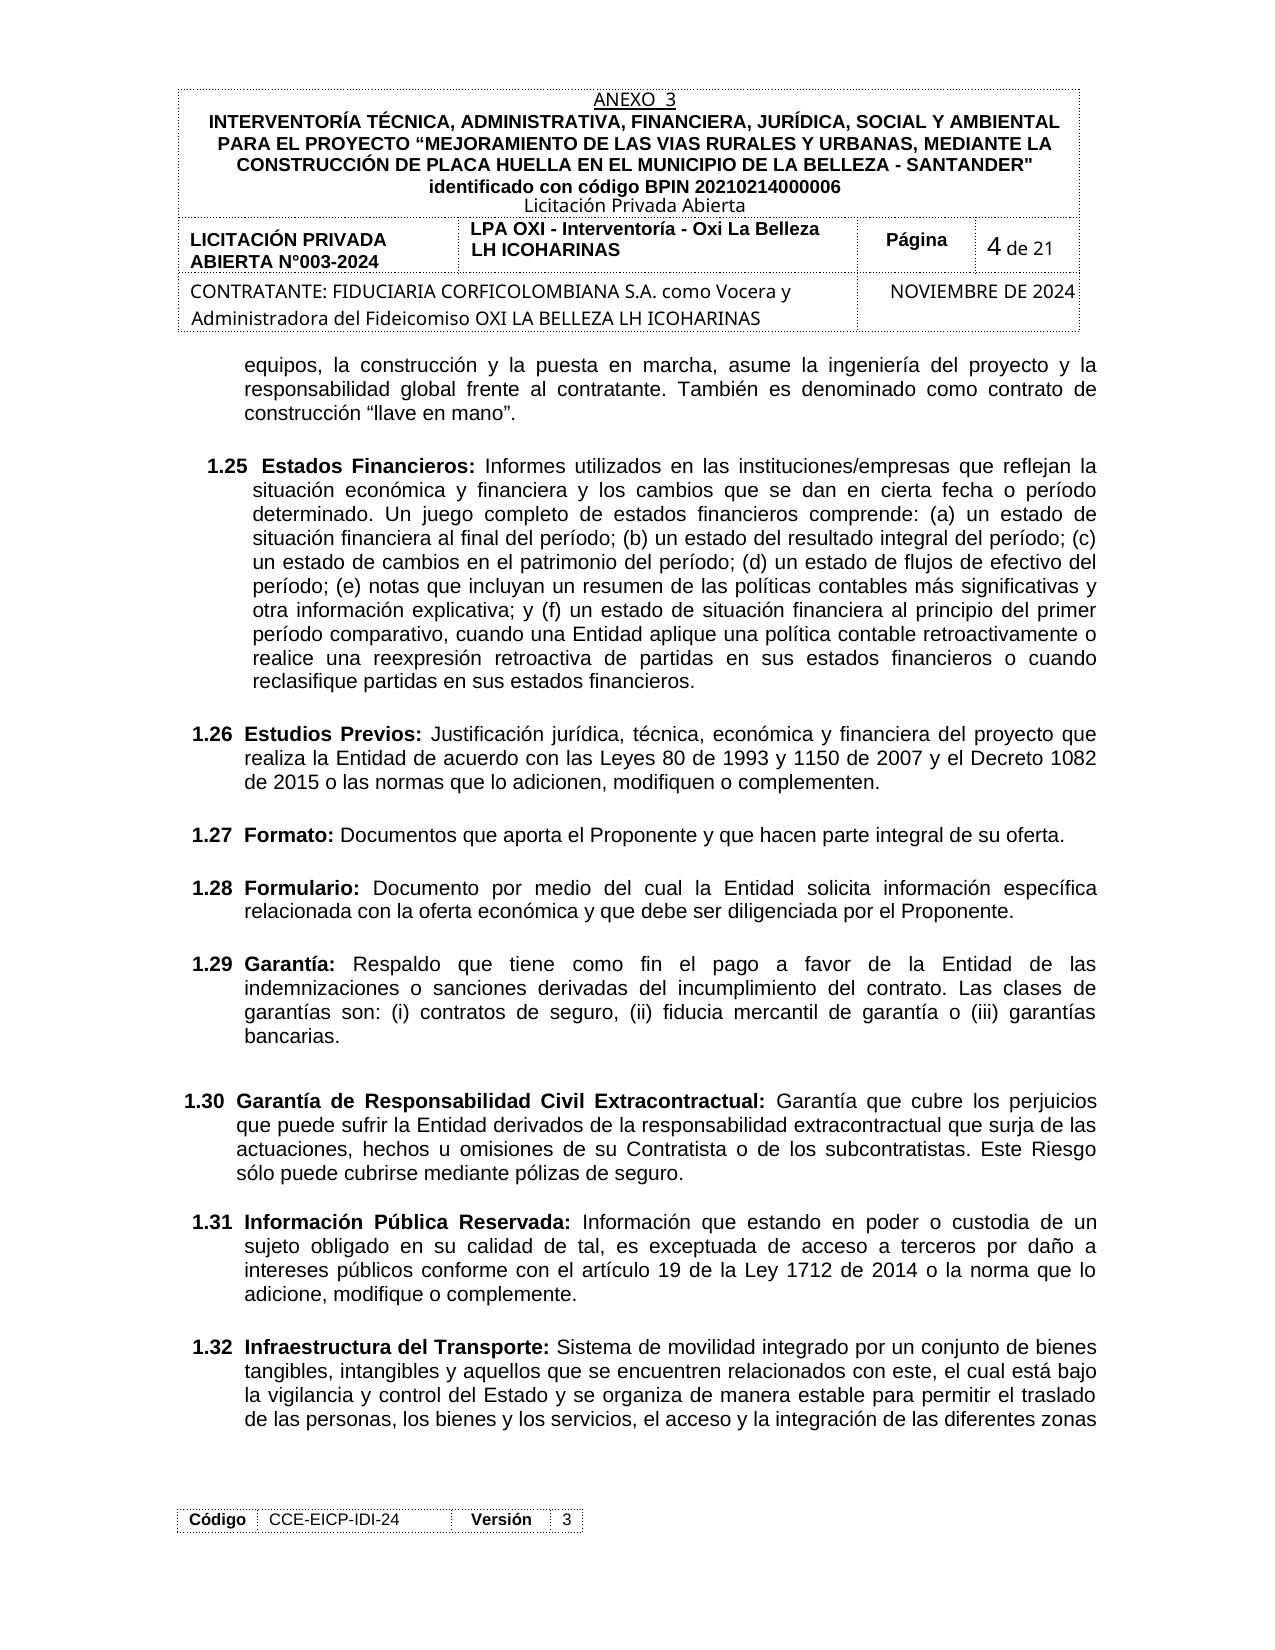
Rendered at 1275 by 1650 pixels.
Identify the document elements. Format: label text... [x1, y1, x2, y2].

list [192, 353, 1098, 425]
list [192, 1334, 1098, 1430]
list Formato: Documentos que aporta el Proponente y que hacen parte integral de su oferta. [192, 823, 1098, 847]
list Información Pública Reservada: Información que estando en poder o custodia de un sujeto obligado en su calidad de tal, es exceptuada de acceso a terceros por daño a intereses públicos conforme con el artículo 19 de la Ley 1712 de 2014 o la norma que lo adicione, modifique o complemente. [192, 1210, 1098, 1306]
list Formulario: Documento por medio del cual la Entidad solicita información específica relacionada con la oferta económica y que debe ser diligenciada por el Proponente. [192, 875, 1098, 923]
list Estudios Previos: Justificación jurídica, técnica, económica y financiera del proyecto que realiza la Entidad de acuerdo con las Leyes 80 de 1993 y 1150 de 2007 y el Decreto 1082 de 2015 o las normas que lo adicionen, modifiquen o complementen. [192, 722, 1098, 794]
list Garantía de Responsabilidad Civil Extracontractual: Garantía que cubre los perjuicios que puede sufrir la Entidad derivados de la responsabilidad extracontractual que surja de las actuaciones, hechos u omisiones de su Contratista o de los subcontratistas. Este Riesgo sólo puede cubrirse mediante pólizas de seguro. [184, 1089, 1098, 1185]
list Estados Financieros: Informes utilizados en las instituciones/empresas que reflejan la situación económica y financiera y los cambios que se dan en cierta fecha o período determinado. Un juego completo de estados financieros comprende: (a) un estado de situación financiera al final del período; (b) un estado del resultado integral del período; (c) un estado de cambios en el patrimonio del período; (d) un estado de flujos de efectivo del período; (e) notas que incluyan un resumen de las políticas contables más significativas y otra información explicativa; y (f) un estado de situación financiera al principio del primer período comparativo, cuando una Entidad aplique una política contable retroactivamente o realice una reexpresión retroactiva de partidas en sus estados financieros o cuando reclasifique partidas en sus estados financieros. [207, 454, 1098, 693]
list Garantía: Respaldo que tiene como fin el pago a favor de la Entidad de las indemnizaciones o sanciones derivadas del incumplimiento del contrato. Las clases de garantías son: (i) contratos de seguro, (ii) fiducia mercantil de garantía o (iii) garantías bancarias. [192, 952, 1098, 1048]
